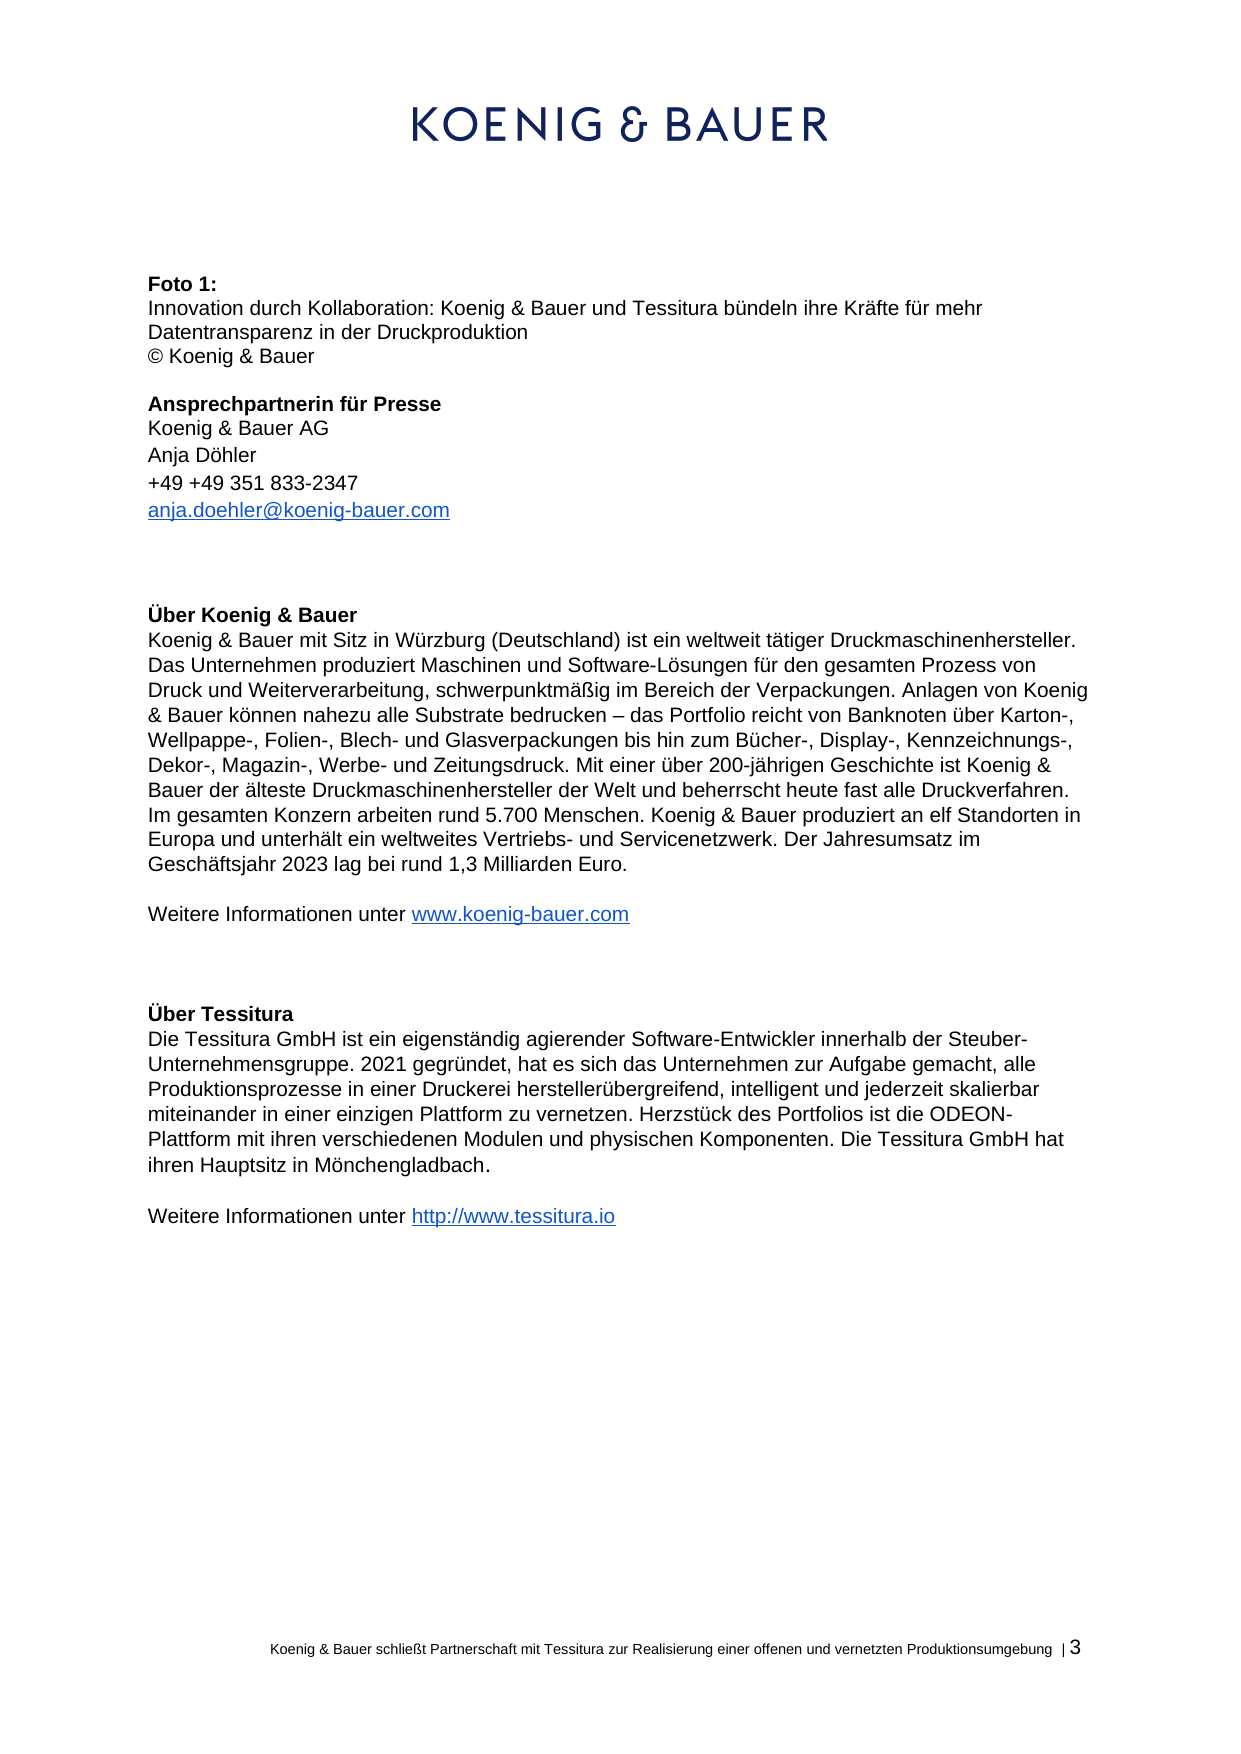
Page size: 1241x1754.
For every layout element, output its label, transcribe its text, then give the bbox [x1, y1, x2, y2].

text Koenig & Bauer AG Anja Döhler +49 +49 351 833-2347 anja.doehler@koenig-bauer.com [148, 416, 1092, 522]
text Weitere Informationen unter www.koenig-bauer.com [148, 902, 1092, 926]
text Weitere Informationen unter http://www.tessitura.io [148, 1204, 1092, 1228]
text Über Koenig & Bauer Koenig & Bauer mit Sitz in Würzburg (Deutschland) ist ein weltweit tätiger Druckmaschinenhersteller. Das Unternehmen produziert Maschinen und Software-Lösungen für den gesamten Prozess von Druck und Weiterverarbeitung, schwerpunktmäßig im Bereich der Verpackungen. Anlagen von Koenig & Bauer können nahezu alle Substrate bedrucken – das Portfolio reicht von Banknoten über Karton-, Wellpappe-, Folien-, Blech- und Glasverpackungen bis hin zum Bücher-, Display-, Kennzeichnungs-, Dekor-, Magazin-, Werbe- und Zeitungsdruck. Mit einer über 200-jährigen Geschichte ist Koenig & Bauer der älteste Druckmaschinenhersteller der Welt und beherrscht heute fast alle Druckverfahren. Im gesamten Konzern arbeiten rund 5.700 Menschen. Koenig & Bauer produziert an elf Standorten in Europa und unterhält ein weltweites Vertriebs- und Servicenetzwerk. Der Jahresumsatz im Geschäftsjahr 2023 lag bei rund 1,3 Milliarden Euro. [148, 603, 1092, 876]
picture [413, 106, 828, 142]
text Über Tessitura Die Tessitura GmbH ist ein eigenständig agierender Software-Entwickler innerhalb der Steuber-Unternehmensgruppe. 2021 gegründet, hat es sich das Unternehmen zur Aufgabe gemacht, alle Produktionsprozesse in einer Druckerei herstellerübergreifend, intelligent und jederzeit skalierbar miteinander in einer einzigen Plattform zu vernetzen. Herzstück des Portfolios ist die ODEON-Plattform mit ihren verschiedenen Modulen und physischen Komponenten. Die Tessitura GmbH hat ihren Hauptsitz in Mönchengladbach. [148, 1002, 1092, 1178]
subtitle Ansprechpartnerin für Presse [148, 392, 1092, 416]
text © Koenig & Bauer [148, 344, 1092, 392]
text Foto 1: Innovation durch Kollaboration: Koenig & Bauer und Tessitura bündeln ihre Kräfte für mehr Datentransparenz in der Druckproduktion [148, 248, 1092, 344]
